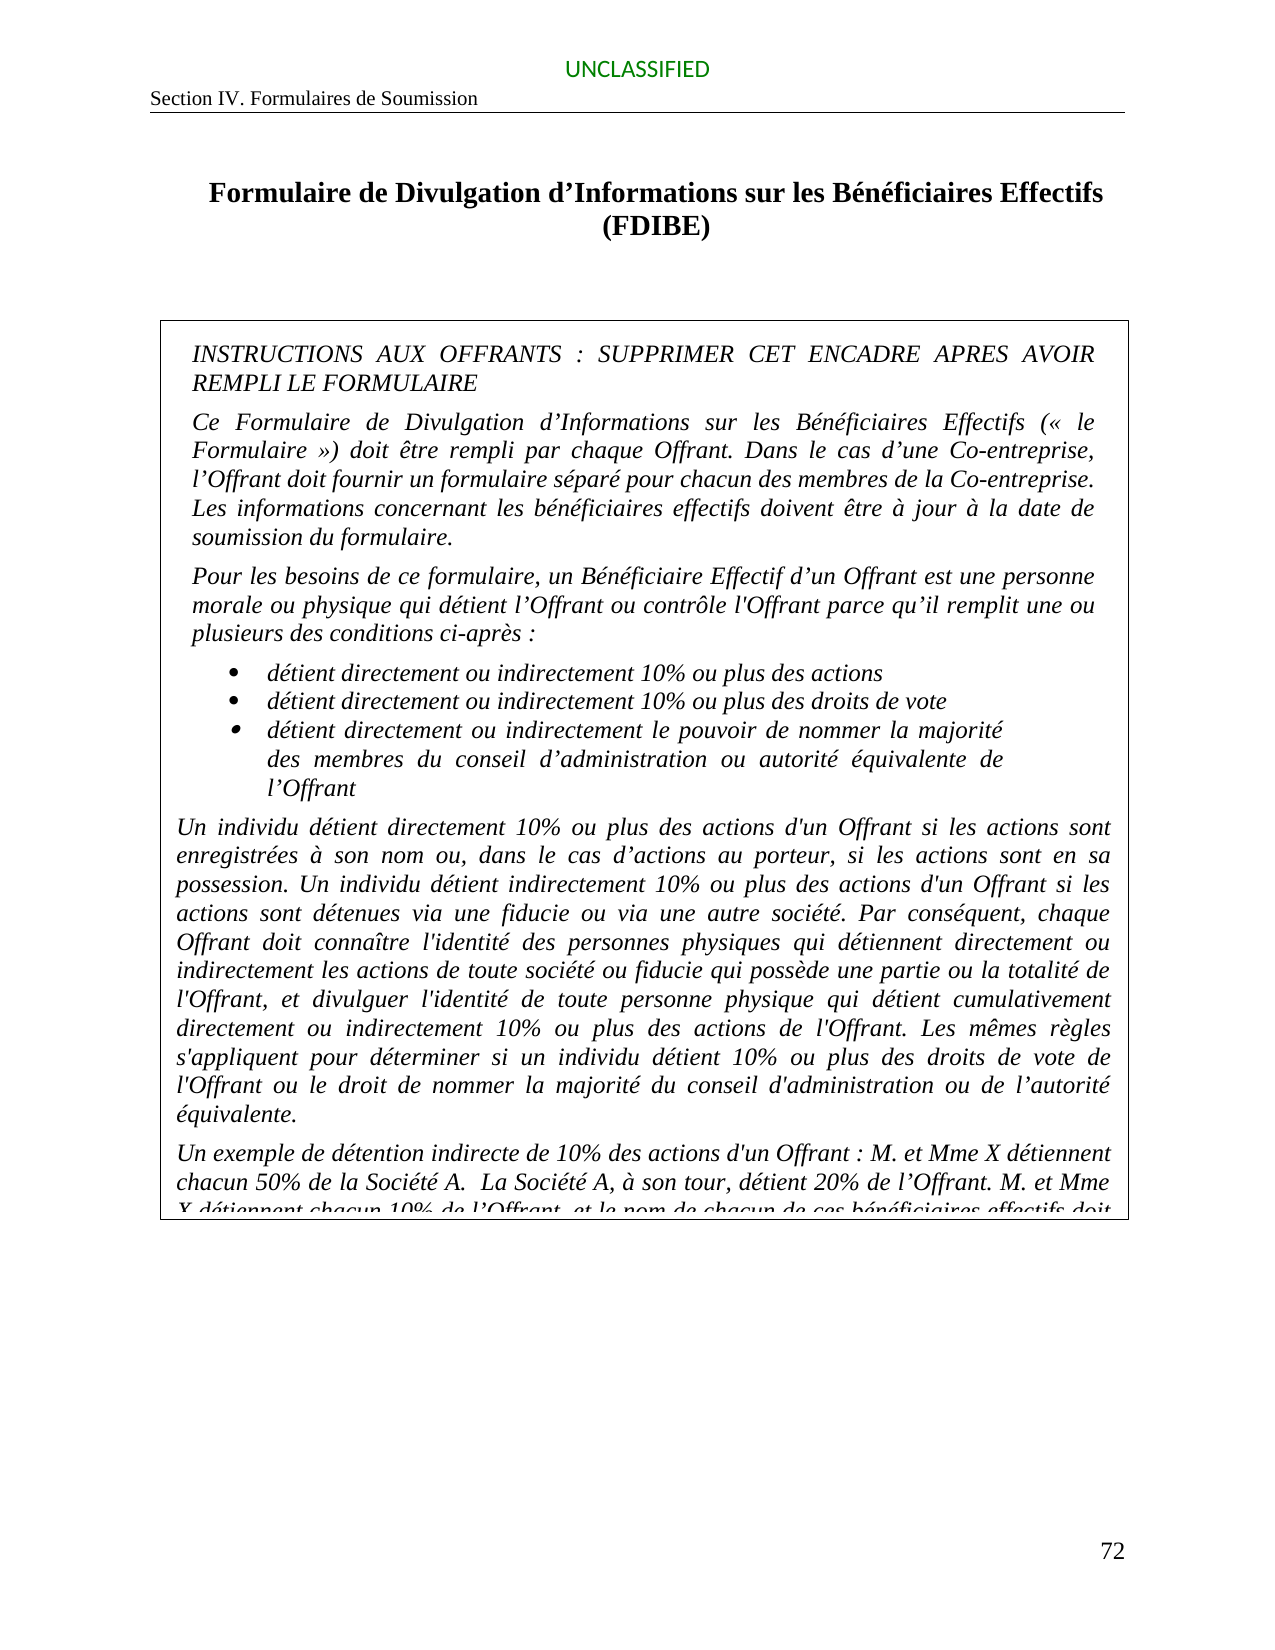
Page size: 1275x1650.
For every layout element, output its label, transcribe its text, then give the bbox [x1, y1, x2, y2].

subtitle Formulaire de Divulgation d’Informations sur les Bénéficiaires Effectifs (FDIBE) [187, 175, 1125, 242]
